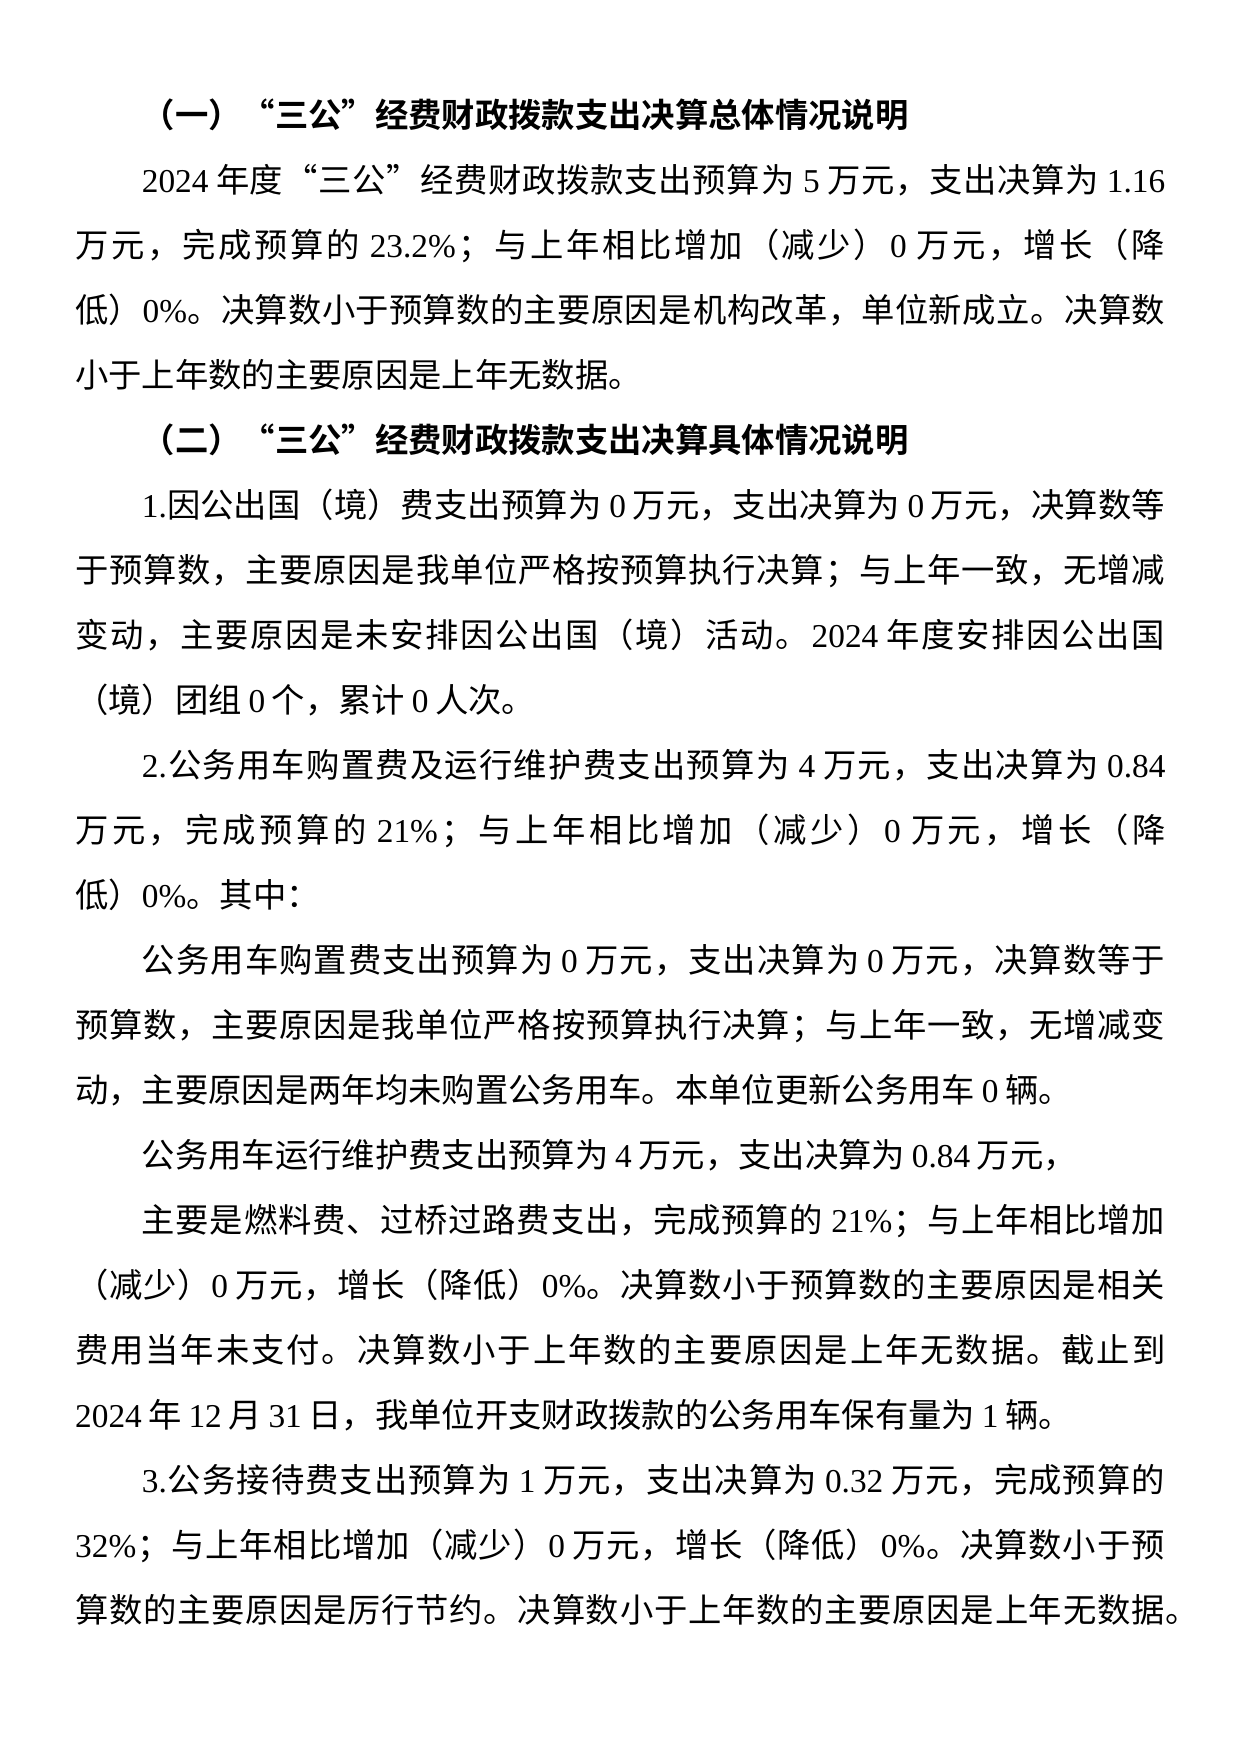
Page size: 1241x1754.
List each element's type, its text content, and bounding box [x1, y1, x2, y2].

text 主要是燃料费、过桥过路费支出，完成预算的21%；与上年相比增加（减少）0万元，增长（降低）0%。决算数小于预算数的主要原因是相关费用当年未支付。决算数小于上年数的主要原因是上年无数据。截止到2024年12月31日，我单位开支财政拨款的公务用车保有量为1辆。 [75, 1186, 1165, 1446]
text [75, 1446, 1165, 1641]
text 公务用车购置费支出预算为0万元，支出决算为0万元，决算数等于预算数，主要原因是我单位严格按预算执行决算；与上年一致，无增减变动，主要原因是两年均未购置公务用车。本单位更新公务用车0辆。 [75, 926, 1165, 1121]
text 2024年度“三公”经费财政拨款支出预算为5万元，支出决算为1.16万元，完成预算的23.2%；与上年相比增加（减少）0万元，增长（降低）0%。决算数小于预算数的主要原因是机构改革，单位新成立。决算数小于上年数的主要原因是上年无数据。 [75, 146, 1165, 406]
text 1.因公出国（境）费支出预算为0万元，支出决算为0万元，决算数等于预算数，主要原因是我单位严格按预算执行决算；与上年一致，无增减变动，主要原因是未安排因公出国（境）活动。2024年度安排因公出国（境）团组0个，累计0人次。 [75, 471, 1165, 731]
text （二）“三公”经费财政拨款支出决算具体情况说明 [75, 406, 1165, 471]
text 2.公务用车购置费及运行维护费支出预算为4万元，支出决算为0.84万元，完成预算的21%；与上年相比增加（减少）0万元，增长（降低）0%。其中： [75, 731, 1165, 926]
text 公务用车运行维护费支出预算为4万元，支出决算为0.84万元， [75, 1121, 1165, 1186]
text （一）“三公”经费财政拨款支出决算总体情况说明 [75, 81, 1165, 146]
